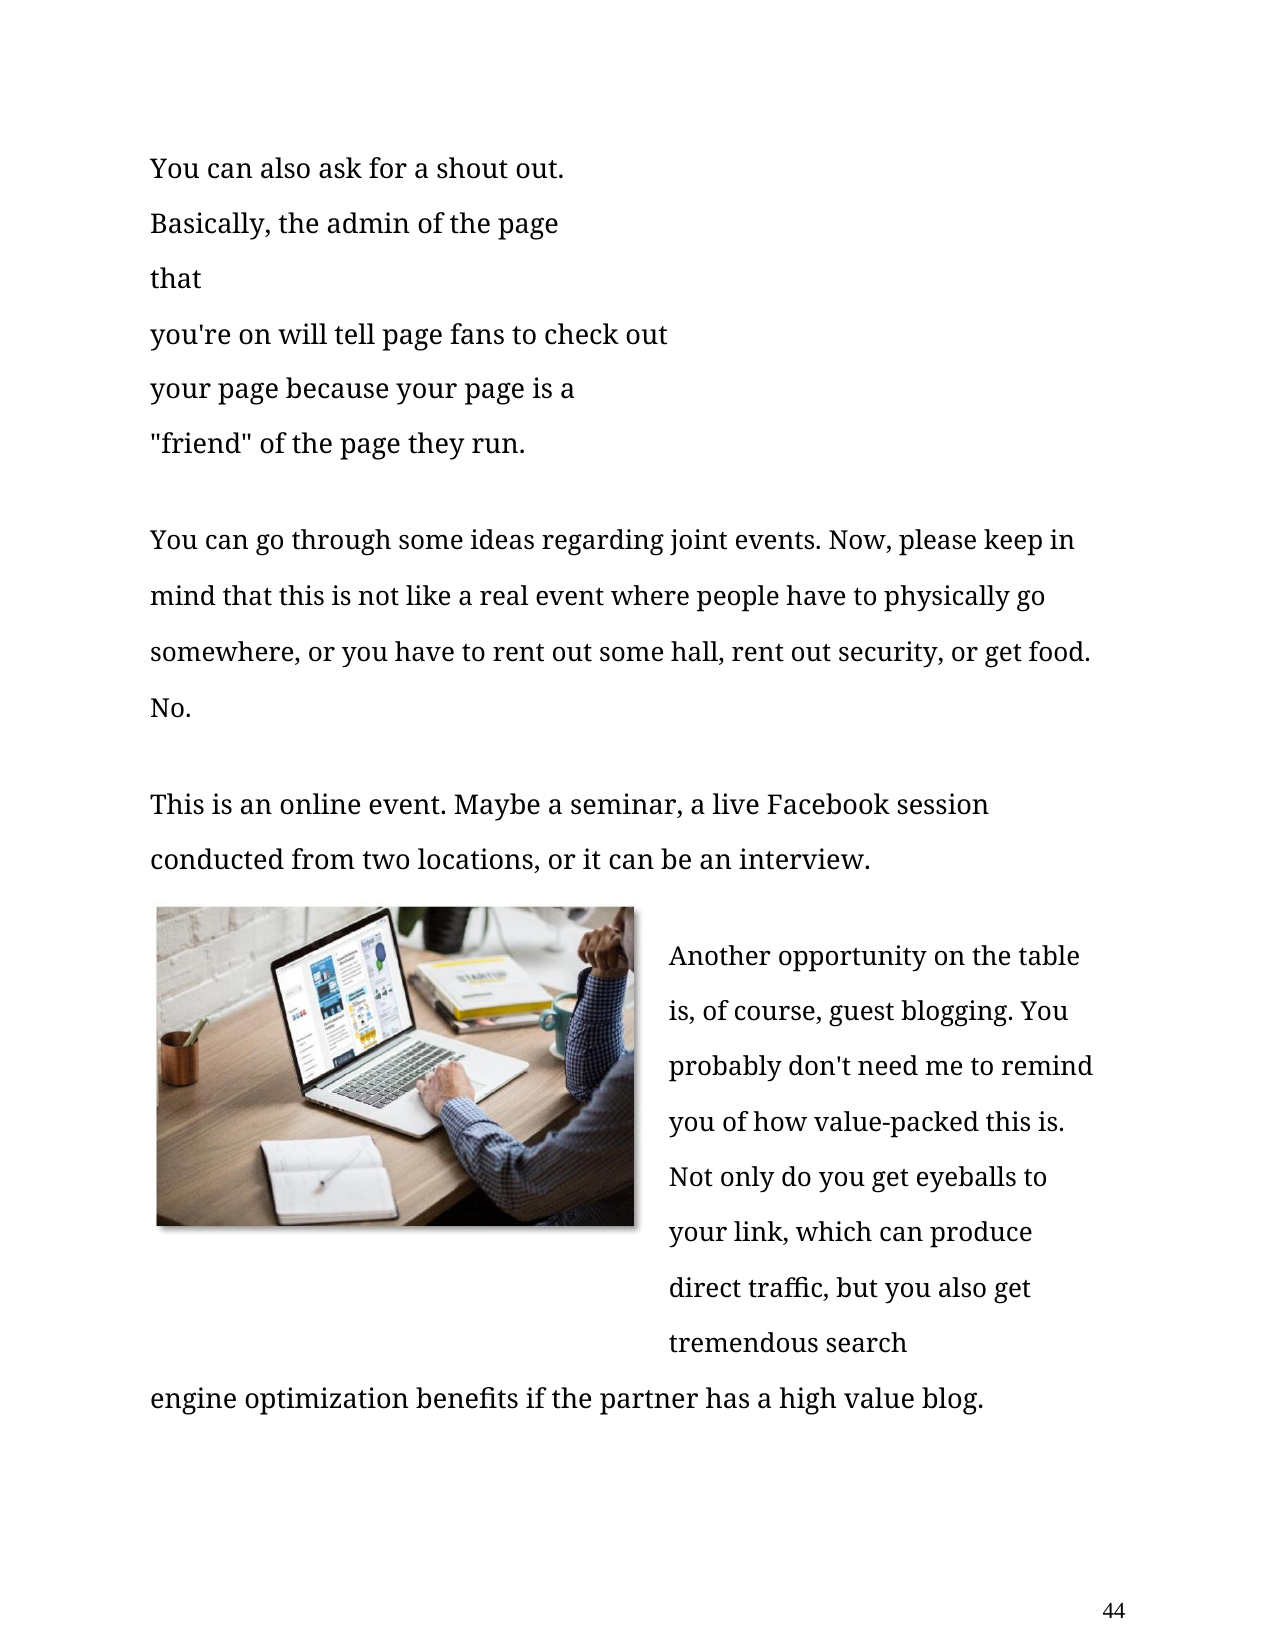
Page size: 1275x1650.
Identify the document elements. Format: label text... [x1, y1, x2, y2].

text your page because your page is a [150, 370, 1046, 407]
text engine optimization benefits if the partner has a high value blog. [150, 1380, 1125, 1417]
text You can go through some ideas regarding joint events. Now, please keep in mind that this is not like a real event where people have to physically go somewhere, or you have to rent out some hall, rent out security, or get food. No. [150, 521, 1123, 725]
picture [152, 902, 647, 1239]
text "friend" of the page they run. [150, 424, 1046, 461]
text Another opportunity on the table is, of course, guest blogging. You probably don't need me to remind you of how value-packed this is. Not only do you get eyeballs to your link, which can produce direct traffic, but you also get tremendous search [669, 937, 1110, 1360]
text you're on will tell page fans to check out [150, 315, 1046, 352]
text This is an online event. Maybe a seminar, a live Facebook session conducted from two locations, or it can be an interview. [150, 785, 1064, 877]
text You can also ask for a shout out. Basically, the admin of the page that [150, 150, 589, 297]
